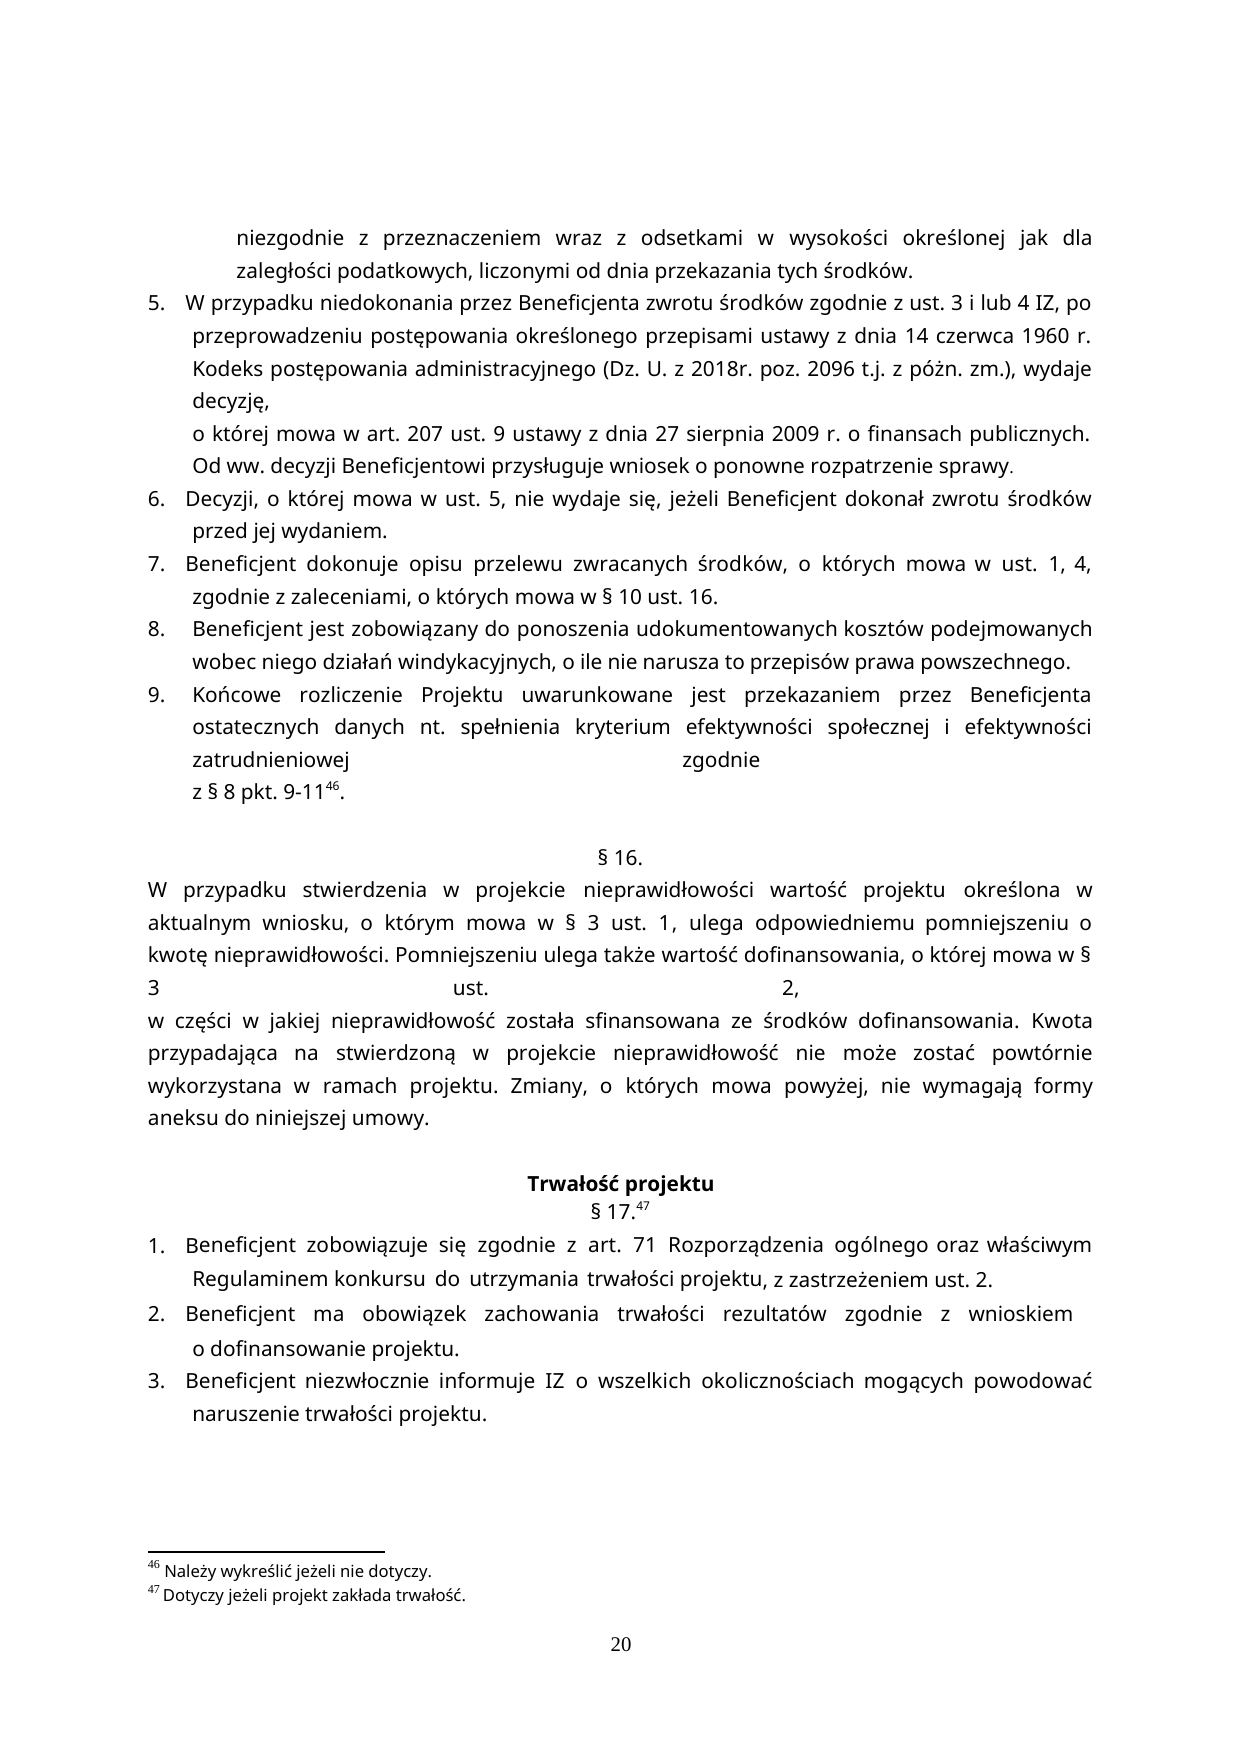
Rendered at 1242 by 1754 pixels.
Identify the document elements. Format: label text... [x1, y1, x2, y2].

list Decyzji, o której mowa w ust. 5, nie wydaje się, jeżeli Beneficjent dokonał zwrotu środków przed jej wydaniem. [148, 484, 1093, 545]
list Beneficjent zobowiązuje się zgodnie z art. 71 Rozporządzenia ogólnego oraz właściwym Regulaminem konkursu do utrzymania trwałości projektu, z zastrzeżeniem ust. 2. [148, 1230, 1093, 1294]
text W przypadku stwierdzenia w projekcie nieprawidłowości wartość projektu określona w aktualnym wniosku, o którym mowa w § 3 ust. 1, ulega odpowiedniemu pomniejszeniu o kwotę nieprawidłowości. Pomniejszeniu ulega także wartość dofinansowania, o której mowa w § 3 ust. 2, w części w jakiej nieprawidłowość została sfinansowana ze środków dofinansowania. Kwota przypadająca na stwierdzoną w projekcie nieprawidłowość nie może zostać powtórnie wykorzystana w ramach projektu. Zmiany, o których mowa powyżej, nie wymagają formy aneksu do niniejszej umowy. [148, 875, 1093, 1132]
text § 17. [148, 1197, 1093, 1226]
list Beneficjent niezwłocznie informuje IZ o wszelkich okolicznościach mogących powodować naruszenie trwałości projektu. [148, 1366, 1093, 1427]
text 8. Beneficjent jest zobowiązany do ponoszenia udokumentowanych kosztów podejmowanych wobec niego działań windykacyjnych, o ile nie narusza to przepisów prawa powszechnego. [148, 614, 1093, 676]
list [192, 223, 1093, 284]
text 9. Końcowe rozliczenie Projektu uwarunkowane jest przekazaniem przez Beneficjenta ostatecznych danych nt. spełnienia kryterium efektywności społecznej i efektywności zatrudnieniowej zgodnie z § 8 pkt. 9-11. [148, 680, 1093, 806]
text Trwałość projektu [148, 1169, 1094, 1197]
text § 16. [148, 843, 1093, 871]
list W przypadku niedokonania przez Beneficjenta zwrotu środków zgodnie z ust. 3 i lub 4 IZ, po przeprowadzeniu postępowania określonego przepisami ustawy z dnia 14 czerwca 1960 r. Kodeks postępowania administracyjnego (Dz. U. z 2018r. poz. 2096 t.j. z póżn. zm.), wydaje decyzję, o której mowa w art. 207 ust. 9 ustawy z dnia 27 sierpnia 2009 r. o finansach publicznych. Od ww. decyzji Beneficjentowi przysługuje wniosek o ponowne rozpatrzenie sprawy. [148, 288, 1093, 480]
list Beneficjent ma obowiązek zachowania trwałości rezultatów zgodnie z wnioskiem o dofinansowanie projektu. [148, 1298, 1093, 1362]
list Beneficjent dokonuje opisu przelewu zwracanych środków, o których mowa w ust. 1, 4, zgodnie z zaleceniami, o których mowa w § 10 ust. 16. [148, 549, 1093, 610]
